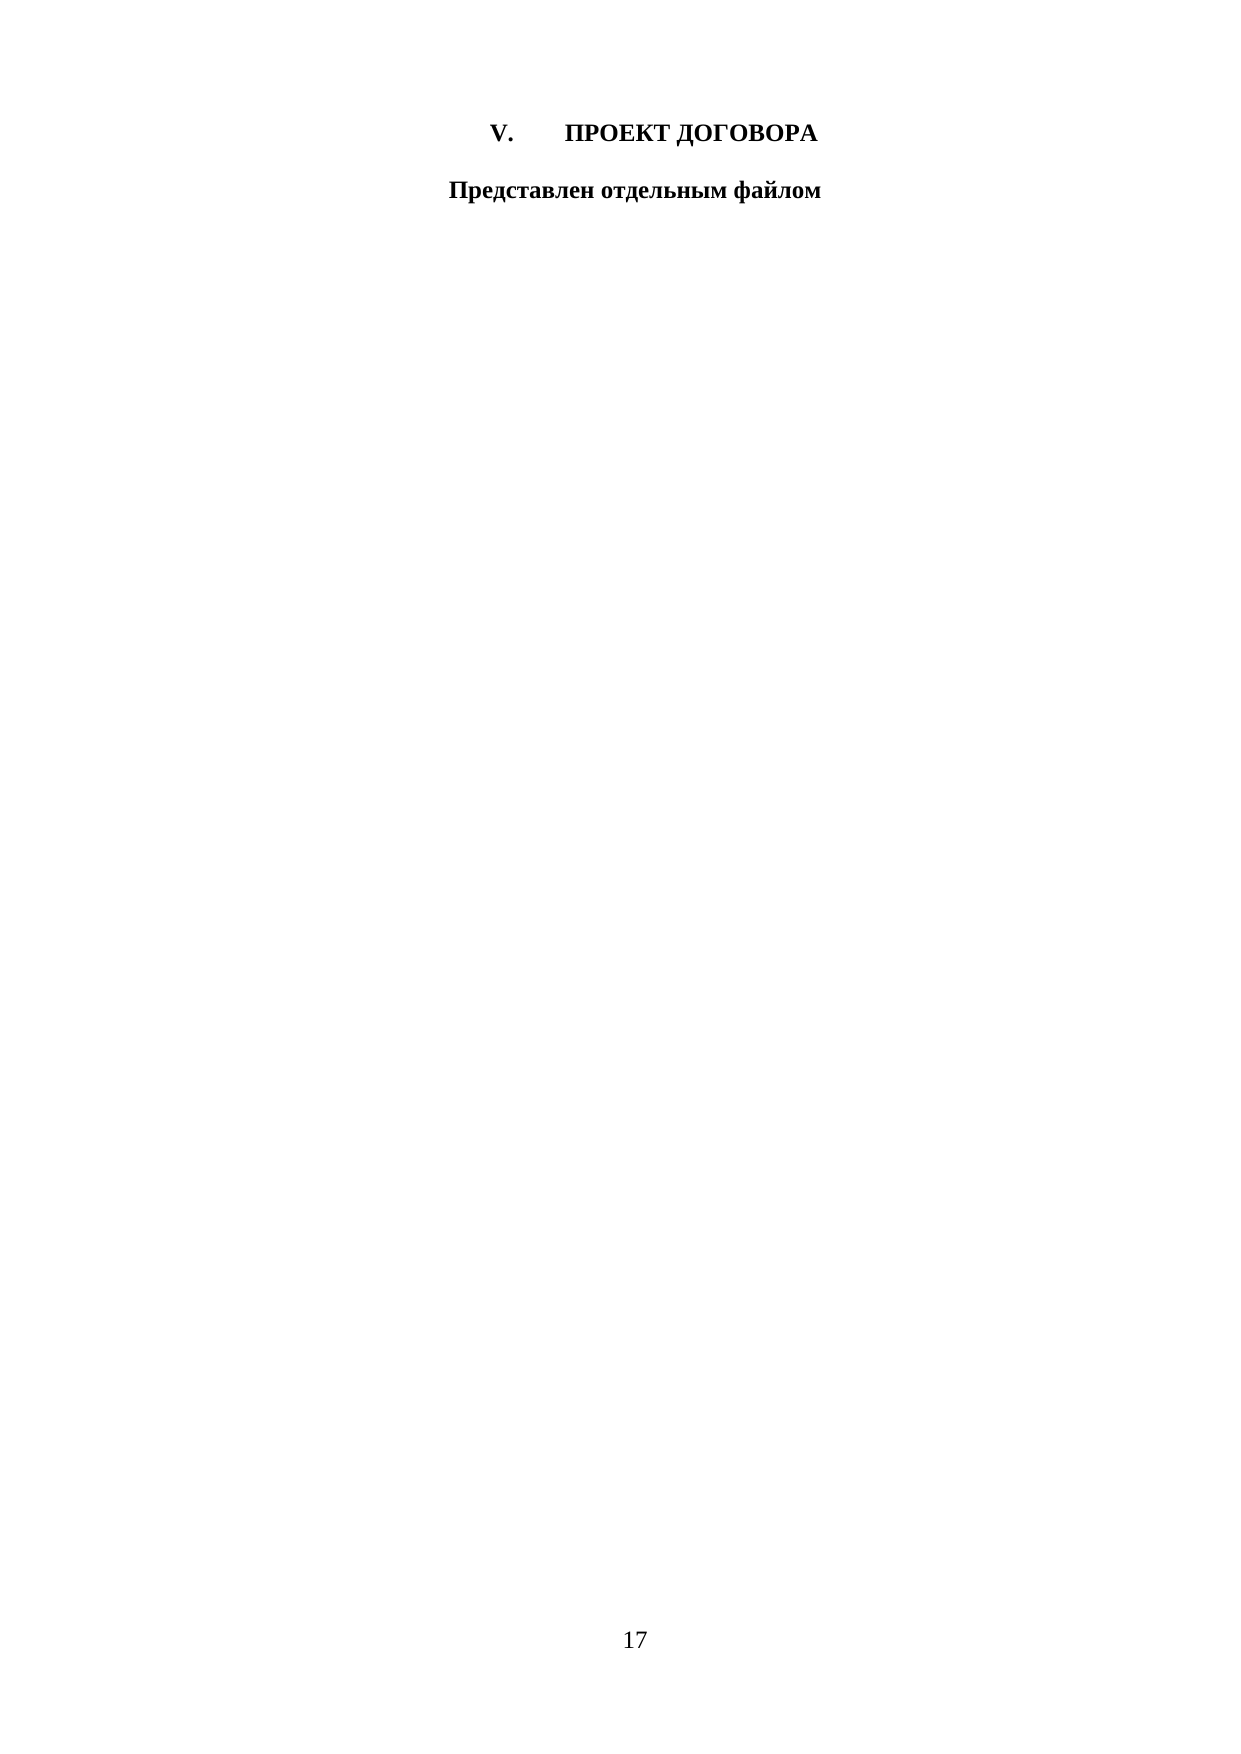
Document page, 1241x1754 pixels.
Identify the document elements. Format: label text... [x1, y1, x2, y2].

list ПРОЕКТ ДОГОВОРА [156, 118, 1152, 147]
text Представлен отдельным файлом [118, 176, 1152, 204]
